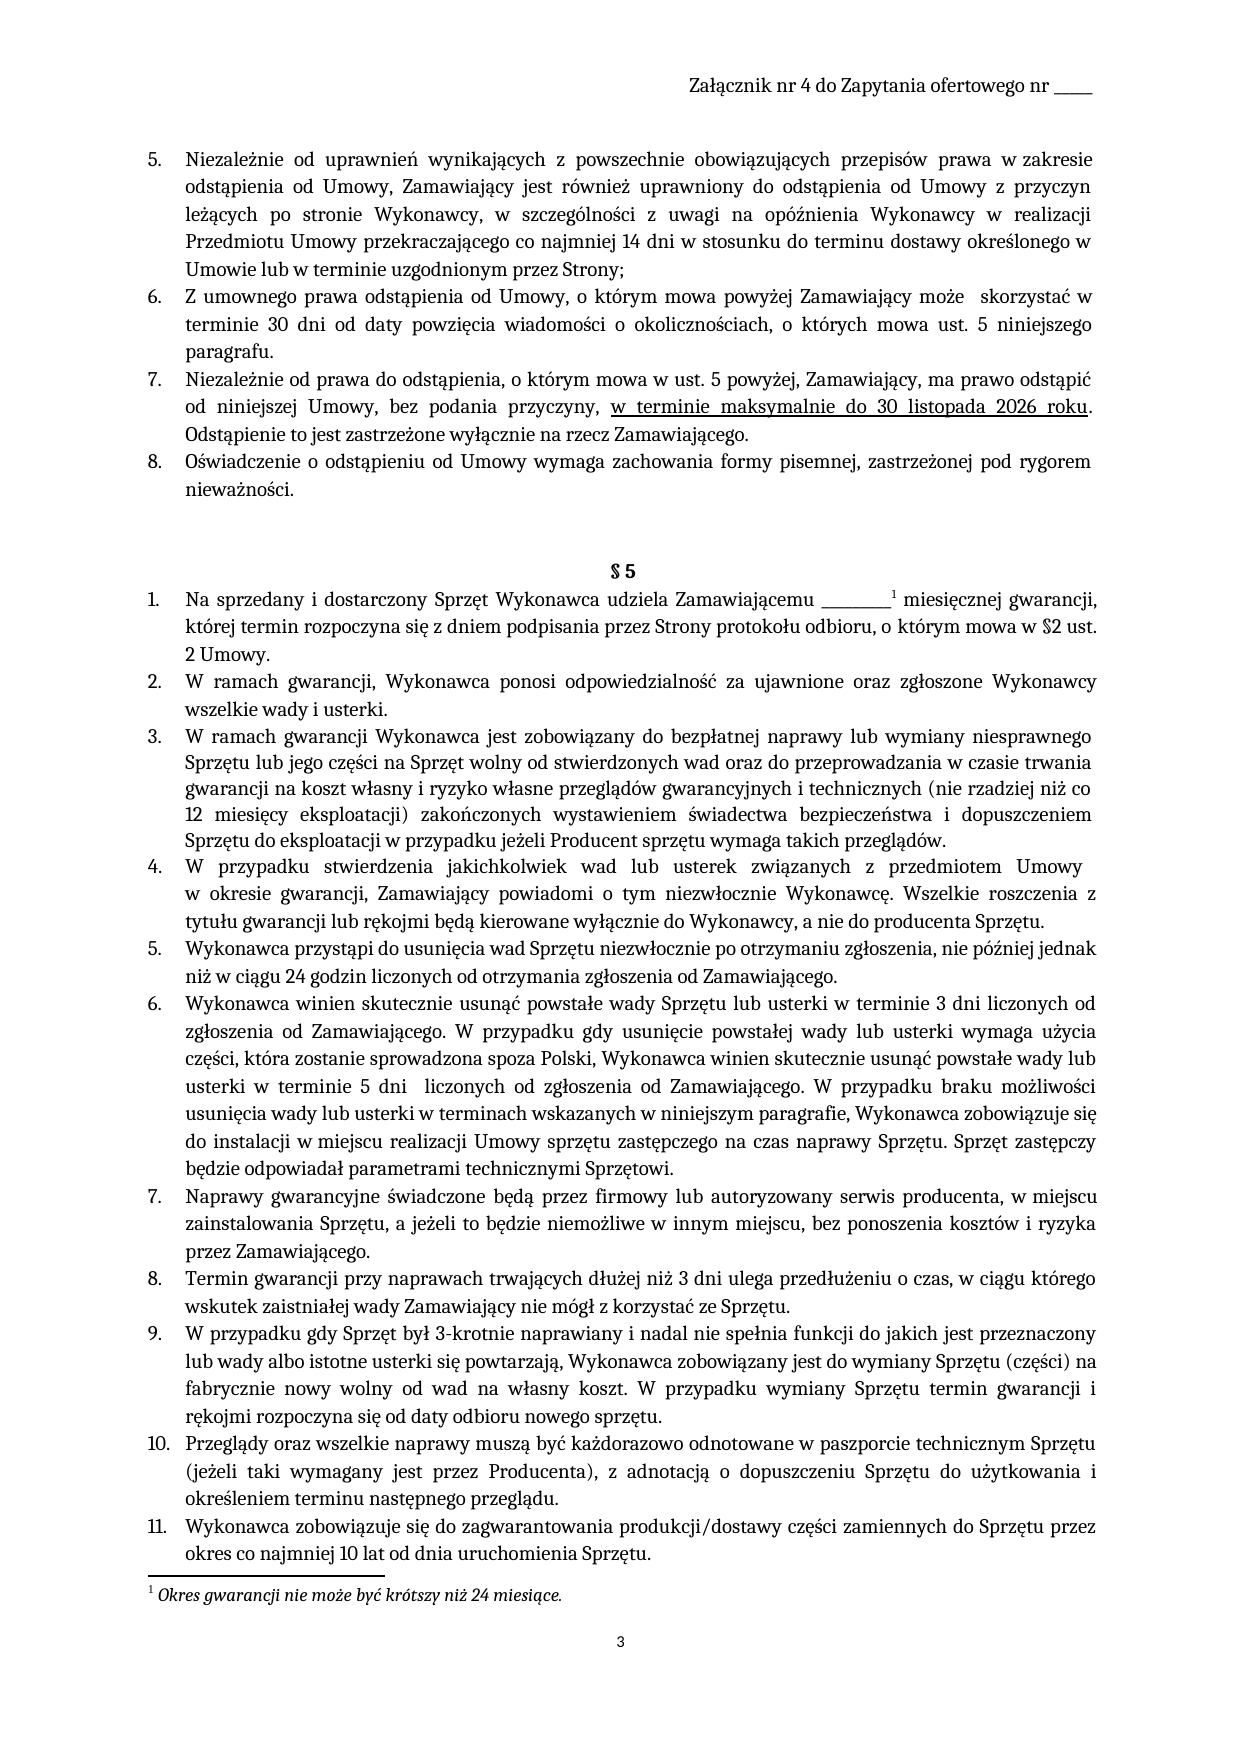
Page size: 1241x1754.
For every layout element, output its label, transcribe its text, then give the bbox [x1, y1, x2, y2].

list W ramach gwarancji Wykonawca jest zobowiązany do bezpłatnej naprawy lub wymiany niesprawnego Sprzętu lub jego części na Sprzęt wolny od stwierdzonych wad oraz do przeprowadzania w czasie trwania gwarancji na koszt własny i ryzyko własne przeglądów gwarancyjnych i technicznych (nie rzadziej niż co 12 miesięcy eksploatacji) zakończonych wystawieniem świadectwa bezpieczeństwa i dopuszczeniem Sprzętu do eksploatacji w przypadku jeżeli Producent sprzętu wymaga takich przeglądów. [148, 725, 1093, 852]
list Z umownego prawa odstąpienia od Umowy, o którym mowa powyżej Zamawiający może skorzystać w terminie 30 dni od daty powzięcia wiadomości o okolicznościach, o których mowa ust. 5 niniejszego paragrafu. [148, 285, 1093, 364]
list Termin gwarancji przy naprawach trwających dłużej niż 3 dni ulega przedłużeniu o czas, w ciągu którego wskutek zaistniałej wady Zamawiający nie mógł z korzystać ze Sprzętu. [148, 1267, 1097, 1318]
list Niezależnie od prawa do odstąpienia, o którym mowa w ust. 5 powyżej, Zamawiający, ma prawo odstąpić od niniejszej Umowy, bez podania przyczyny, w terminie maksymalnie do 30 listopada 2026 roku. Odstąpienie to jest zastrzeżone wyłącznie na rzecz Zamawiającego. [148, 368, 1093, 447]
list W przypadku stwierdzenia jakichkolwiek wad lub usterek związanych z przedmiotem Umowy w okresie gwarancji, Zamawiający powiadomi o tym niezwłocznie Wykonawcę. Wszelkie roszczenia z tytułu gwarancji lub rękojmi będą kierowane wyłącznie do Wykonawcy, a nie do producenta Sprzętu. [148, 854, 1097, 933]
list Naprawy gwarancyjne świadczone będą przez firmowy lub autoryzowany serwis producenta, w miejscu zainstalowania Sprzętu, a jeżeli to będzie niemożliwe w innym miejscu, bez ponoszenia kosztów i ryzyka przez Zamawiającego. [148, 1184, 1097, 1263]
text § 5 [148, 560, 1097, 584]
list W ramach gwarancji, Wykonawca ponosi odpowiedzialność za ujawnione oraz zgłoszone Wykonawcy wszelkie wady i usterki. [148, 670, 1097, 722]
list Wykonawca przystąpi do usunięcia wad Sprzętu niezwłocznie po otrzymaniu zgłoszenia, nie później jednak niż w ciągu 24 godzin liczonych od otrzymania zgłoszenia od Zamawiającego. [148, 937, 1097, 988]
list Na sprzedany i dostarczony Sprzęt Wykonawca udziela Zamawiającemu _________ miesięcznej gwarancji, której termin rozpoczyna się z dniem podpisania przez Strony protokołu odbioru, o którym mowa w §2 ust. 2 Umowy. [148, 588, 1097, 667]
list Niezależnie od uprawnień wynikających z powszechnie obowiązujących przepisów prawa w zakresie odstąpienia od Umowy, Zamawiający jest również uprawniony do odstąpienia od Umowy z przyczyn leżących po stronie Wykonawcy, w szczególności z uwagi na opóźnienia Wykonawcy w realizacji Przedmiotu Umowy przekraczającego co najmniej 14 dni w stosunku do terminu dostawy określonego w Umowie lub w terminie uzgodnionym przez Strony; [148, 148, 1093, 282]
list Oświadczenie o odstąpieniu od Umowy wymaga zachowania formy pisemnej, zastrzeżonej pod rygorem nieważności. [148, 450, 1093, 502]
list W przypadku gdy Sprzęt był 3-krotnie naprawiany i nadal nie spełnia funkcji do jakich jest przeznaczony lub wady albo istotne usterki się powtarzają, Wykonawca zobowiązany jest do wymiany Sprzętu (części) na fabrycznie nowy wolny od wad na własny koszt. W przypadku wymiany Sprzętu termin gwarancji i rękojmi rozpoczyna się od daty odbioru nowego sprzętu. [148, 1322, 1097, 1428]
list Przeglądy oraz wszelkie naprawy muszą być każdorazowo odnotowane w paszporcie technicznym Sprzętu (jeżeli taki wymagany jest przez Producenta), z adnotacją o dopuszczeniu Sprzętu do użytkowania i określeniem terminu następnego przeglądu. [148, 1432, 1097, 1511]
list Wykonawca zobowiązuje się do zagwarantowania produkcji/dostawy części zamiennych do Sprzętu przez okres co najmniej 10 lat od dnia uruchomienia Sprzętu. [148, 1514, 1097, 1566]
list Wykonawca winien skutecznie usunąć powstałe wady Sprzętu lub usterki w terminie 3 dni liczonych od zgłoszenia od Zamawiającego. W przypadku gdy usunięcie powstałej wady lub usterki wymaga użycia części, która zostanie sprowadzona spoza Polski, Wykonawca winien skutecznie usunąć powstałe wady lub usterki w terminie 5 dni liczonych od zgłoszenia od Zamawiającego. W przypadku braku możliwości usunięcia wady lub usterki w terminach wskazanych w niniejszym paragrafie, Wykonawca zobowiązuje się do instalacji w miejscu realizacji Umowy sprzętu zastępczego na czas naprawy Sprzętu. Sprzęt zastępczy będzie odpowiadał parametrami technicznymi Sprzętowi. [148, 992, 1097, 1181]
